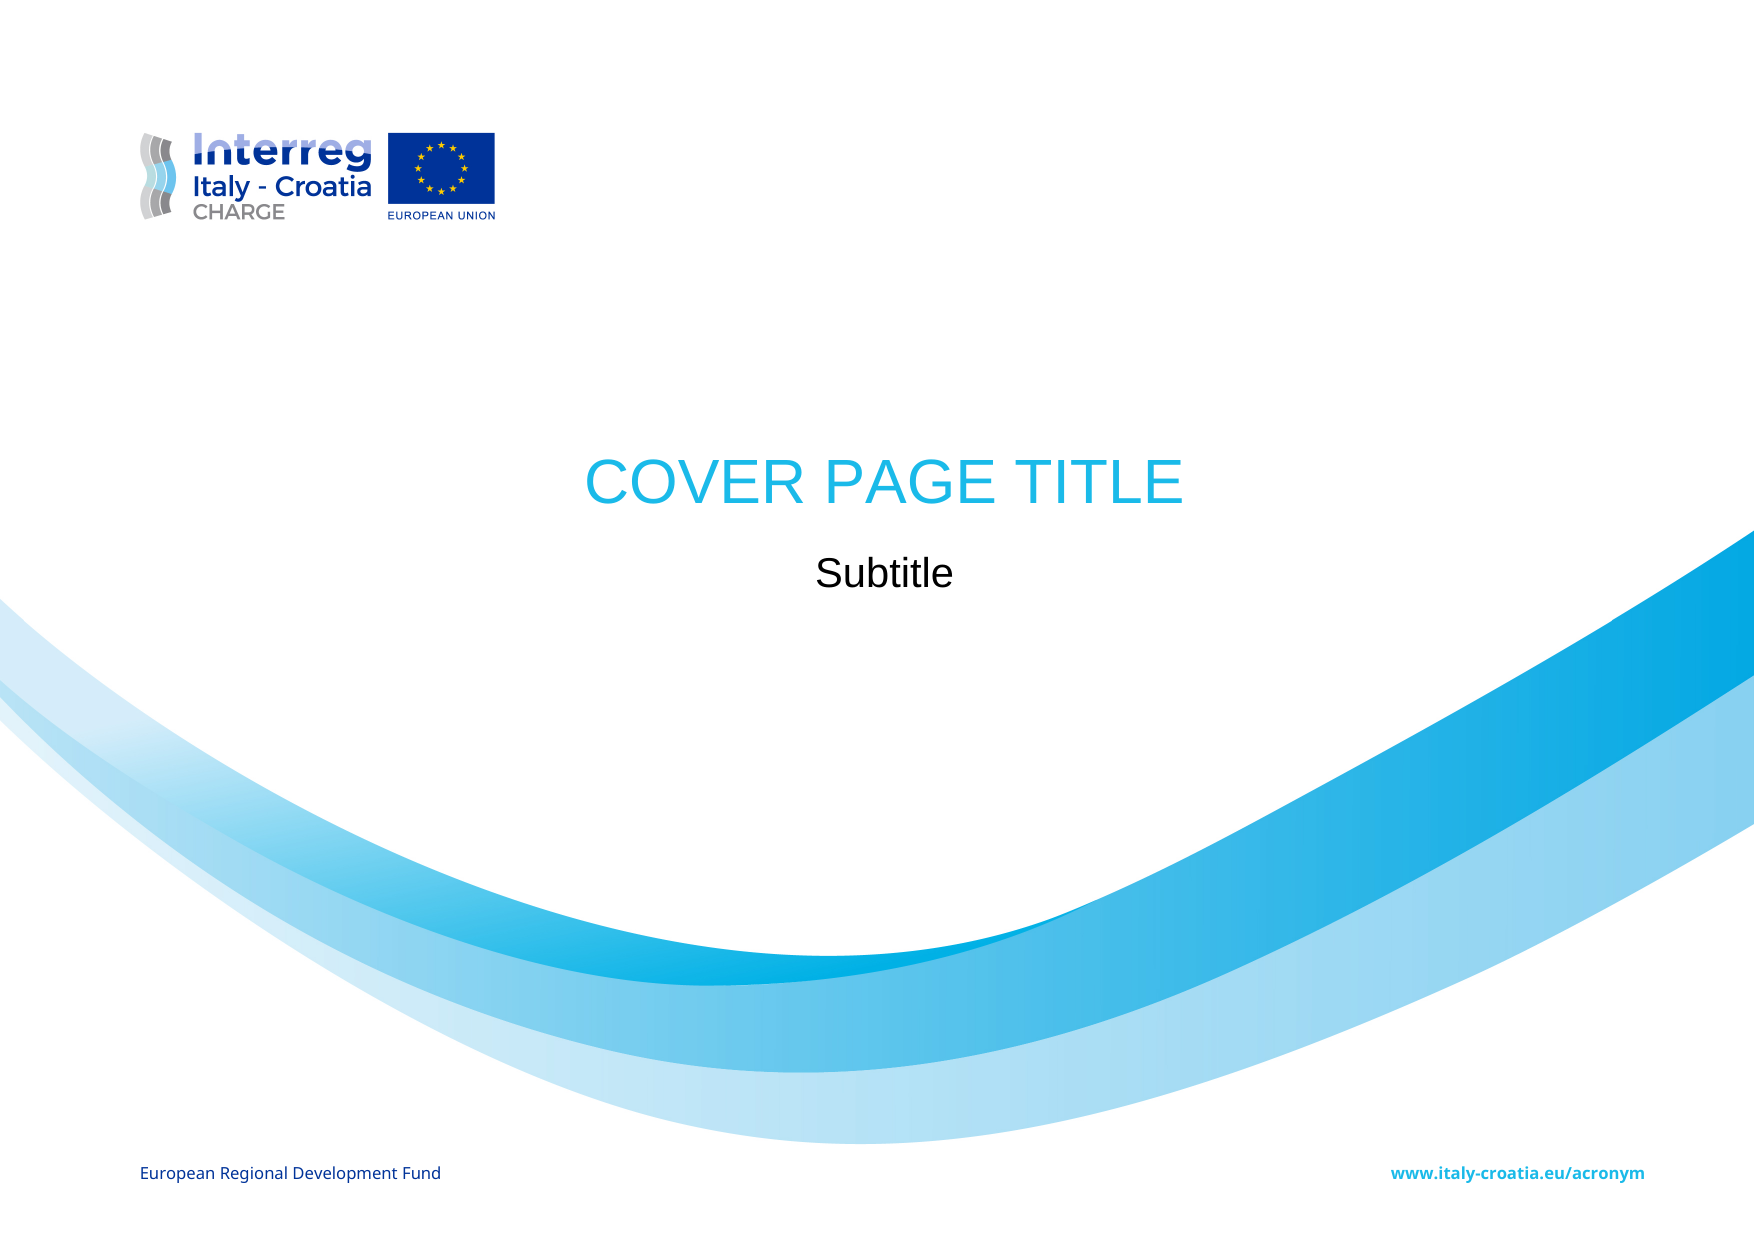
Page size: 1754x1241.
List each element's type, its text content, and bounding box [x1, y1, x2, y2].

picture [0, 0, 1754, 1241]
text COVER PAGE TITLE [154, 280, 1614, 517]
text Subtitle [154, 549, 1614, 597]
